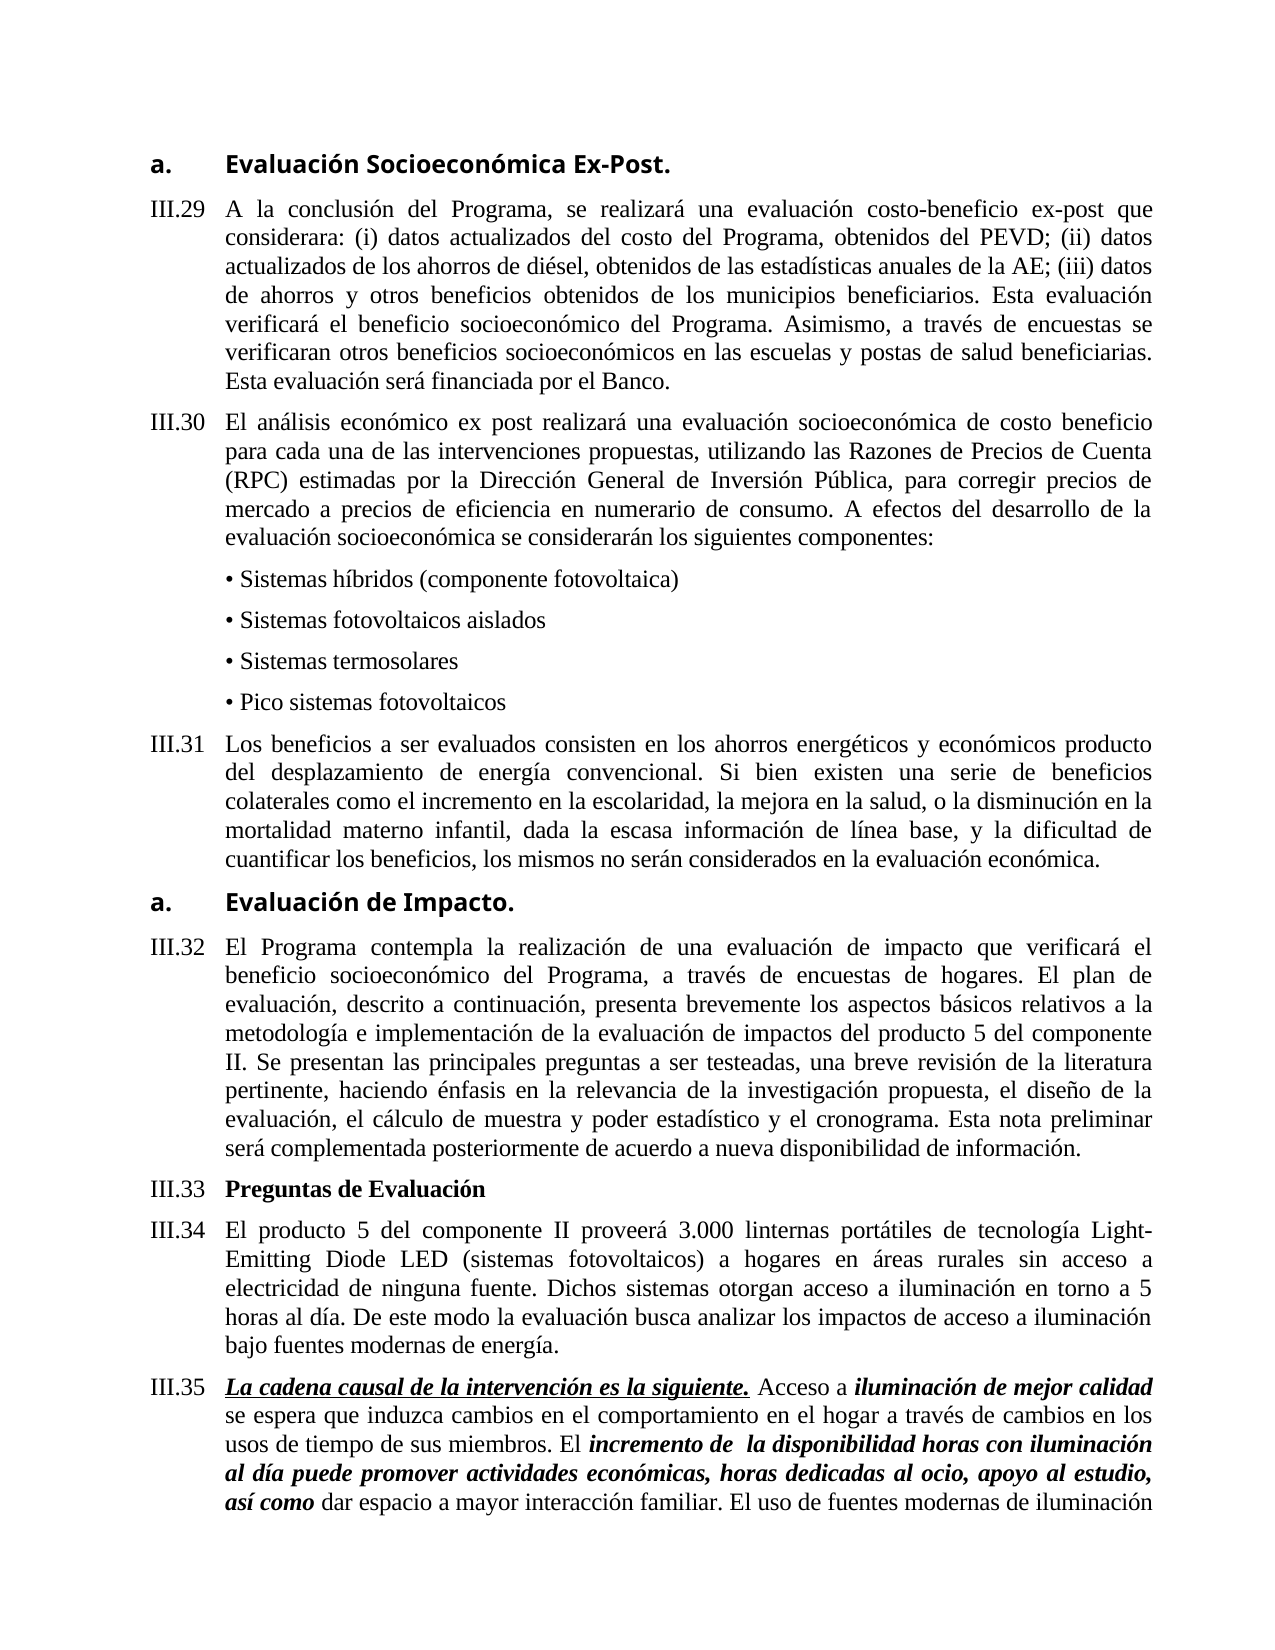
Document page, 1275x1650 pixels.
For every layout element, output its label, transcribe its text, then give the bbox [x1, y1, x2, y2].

text El análisis económico ex post realizará una evaluación socioeconómica de costo beneficio para cada una de las intervenciones propuestas, utilizando las Razones de Precios de Cuenta (RPC) estimadas por la Dirección General de Inversión Pública, para corregir precios de mercado a precios de eficiencia en numerario de consumo. A efectos del desarrollo de la evaluación socioeconómica se considerarán los siguientes componentes: [150, 407, 1153, 551]
subtitle Evaluación Socioeconómica Ex-Post. [150, 147, 1153, 181]
text Preguntas de Evaluación [150, 1174, 1153, 1203]
subtitle Evaluación de Impacto. [150, 885, 1153, 919]
list • Pico sistemas fotovoltaicos [225, 687, 1153, 716]
list • Sistemas termosolares [225, 646, 1153, 675]
list • Sistemas híbridos (componente fotovoltaica) [225, 564, 1153, 592]
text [150, 1372, 1153, 1515]
text Los beneficios a ser evaluados consisten en los ahorros energéticos y económicos producto del desplazamiento de energía convencional. Si bien existen una serie de beneficios colaterales como el incremento en la escolaridad, la mejora en la salud, o la disminución en la mortalidad materno infantil, dada la escasa información de línea base, y la dificultad de cuantificar los beneficios, los mismos no serán considerados en la evaluación económica. [150, 729, 1153, 872]
list • Sistemas fotovoltaicos aislados [225, 605, 1153, 634]
text El producto 5 del componente II proveerá 3.000 linternas portátiles de tecnología Light-Emitting Diode LED (sistemas fotovoltaicos) a hogares en áreas rurales sin acceso a electricidad de ninguna fuente. Dichos sistemas otorgan acceso a iluminación en torno a 5 horas al día. De este modo la evaluación busca analizar los impactos de acceso a iluminación bajo fuentes modernas de energía. [150, 1215, 1153, 1359]
text A la conclusión del Programa, se realizará una evaluación costo-beneficio ex-post que considerara: (i) datos actualizados del costo del Programa, obtenidos del PEVD; (ii) datos actualizados de los ahorros de diésel, obtenidos de las estadísticas anuales de la AE; (iii) datos de ahorros y otros beneficios obtenidos de los municipios beneficiarios. Esta evaluación verificará el beneficio socioeconómico del Programa. Asimismo, a través de encuestas se verificaran otros beneficios socioeconómicos en las escuelas y postas de salud beneficiarias. Esta evaluación será financiada por el Banco. [150, 194, 1153, 395]
text El Programa contempla la realización de una evaluación de impacto que verificará el beneficio socioeconómico del Programa, a través de encuestas de hogares. El plan de evaluación, descrito a continuación, presenta brevemente los aspectos básicos relativos a la metodología e implementación de la evaluación de impactos del producto 5 del componente II. Se presentan las principales preguntas a ser testeadas, una breve revisión de la literatura pertinente, haciendo énfasis en la relevancia de la investigación propuesta, el diseño de la evaluación, el cálculo de muestra y poder estadístico y el cronograma. Esta nota preliminar será complementada posteriormente de acuerdo a nueva disponibilidad de información. [150, 932, 1153, 1162]
